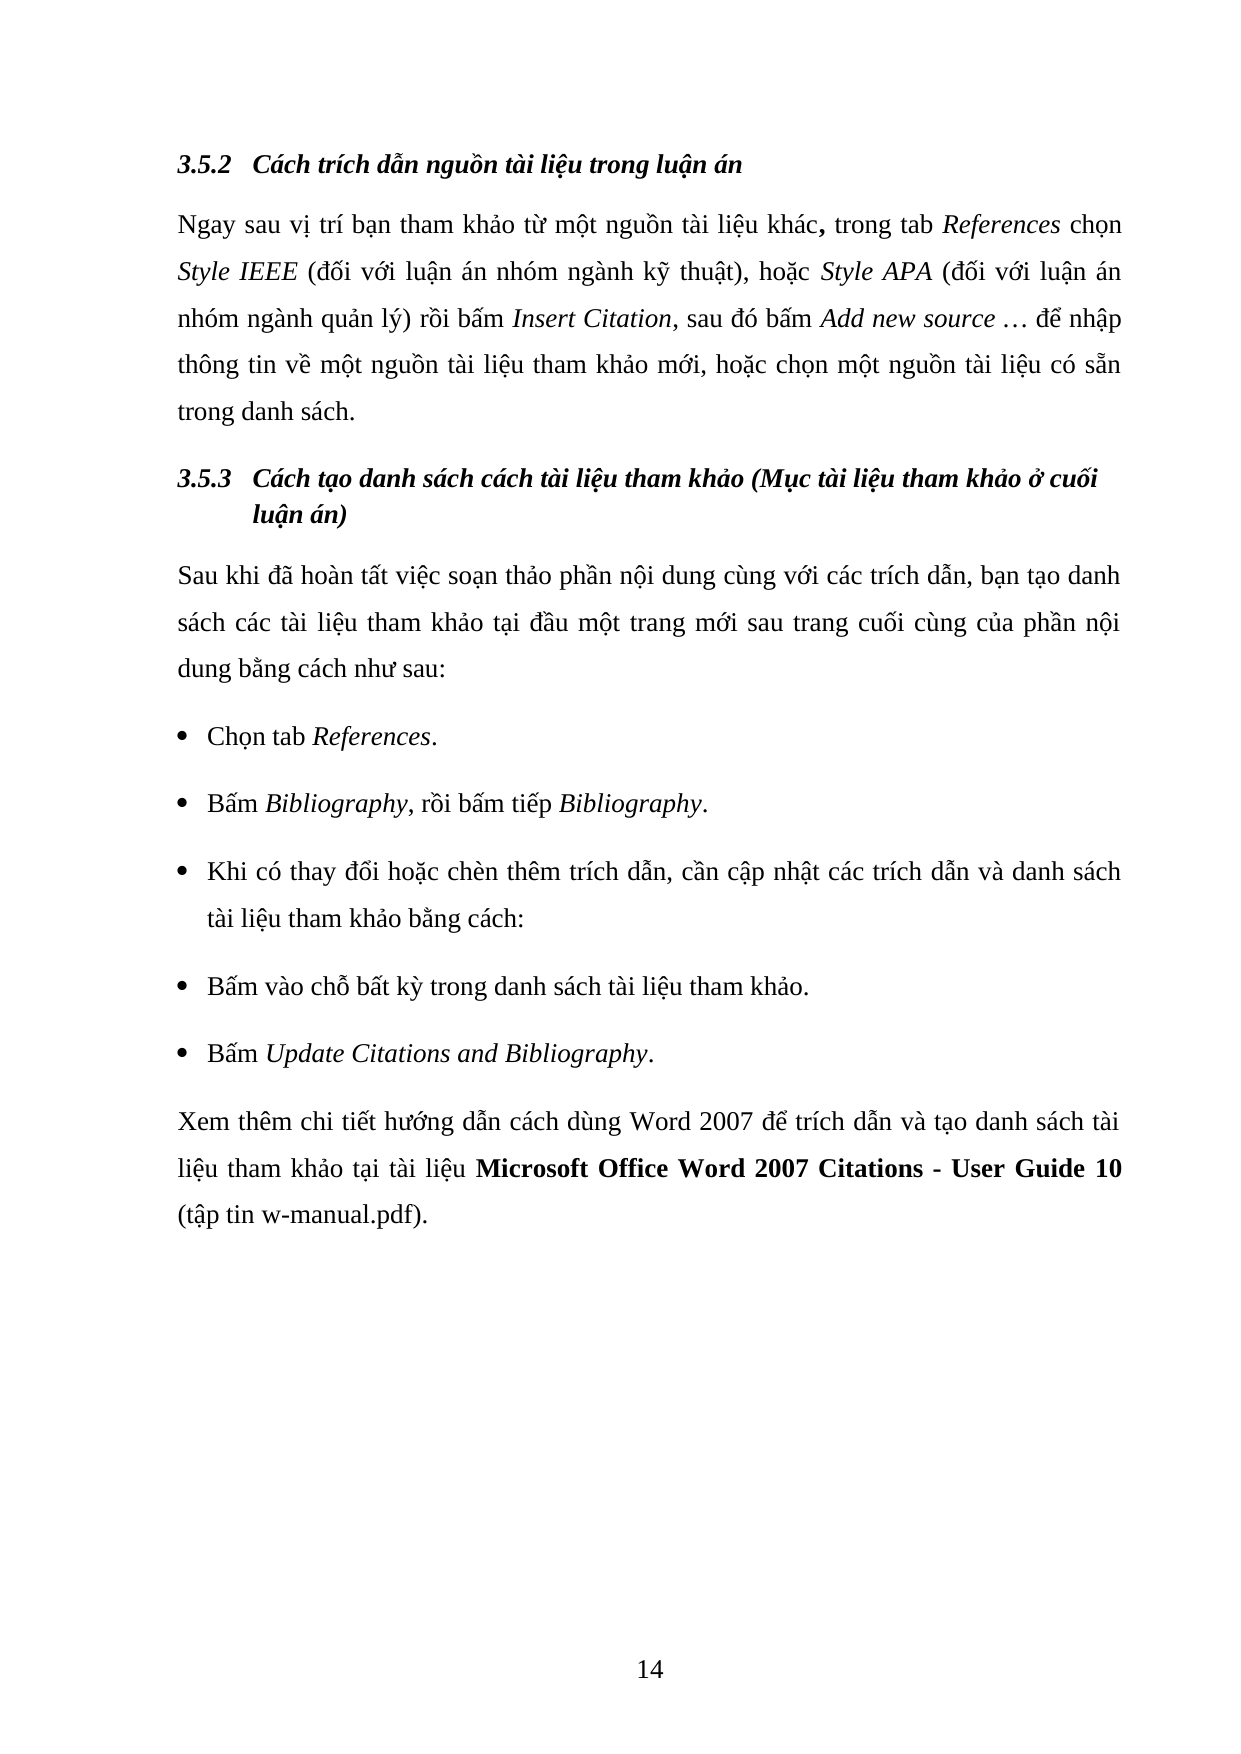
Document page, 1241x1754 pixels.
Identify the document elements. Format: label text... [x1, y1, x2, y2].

text Ngay sau vị trí bạn tham khảo từ một nguồn tài liệu khác, trong tab References chọn Style IEEE (đối với luận án nhóm ngành kỹ thuật), hoặc Style APA (đối với luận án nhóm ngành quản lý) rồi bấm Insert Citation, sau đó bấm Add new source … để nhập thông tin về một nguồn tài liệu tham khảo mới, hoặc chọn một nguồn tài liệu có sẵn trong danh sách. [177, 208, 1122, 426]
text Bấm Bibliography, rồi bấm tiếp Bibliography. [177, 788, 1122, 819]
text Xem thêm chi tiết hướng dẫn cách dùng Word 2007 để trích dẫn và tạo danh sách tài liệu tham khảo tại tài liệu Microsoft Office Word 2007 Citations - User Guide (tập tin w-manual.pdf). [177, 1105, 1122, 1229]
text Chọn tab References. [177, 720, 1122, 751]
subtitle Cách trích dẫn nguồn tài liệu trong luận án [177, 148, 1122, 179]
subtitle Cách tạo danh sách cách tài liệu tham khảo (Mục tài liệu tham khảo ở cuối luận án) [177, 463, 1122, 529]
text Bấm Update Citations and Bibliography. [177, 1037, 1122, 1068]
text Bấm vào chỗ bất kỳ trong danh sách tài liệu tham khảo. [177, 969, 1122, 1001]
text Khi có thay đổi hoặc chèn thêm trích dẫn, cần cập nhật các trích dẫn và danh sách tài liệu tham khảo bằng cách: [177, 855, 1122, 933]
text Sau khi đã hoàn tất việc soạn thảo phần nội dung cùng với các trích dẫn, bạn tạo danh sách các tài liệu tham khảo tại đầu một trang mới sau trang cuối cùng của phần nội dung bằng cách như sau: [177, 559, 1122, 683]
